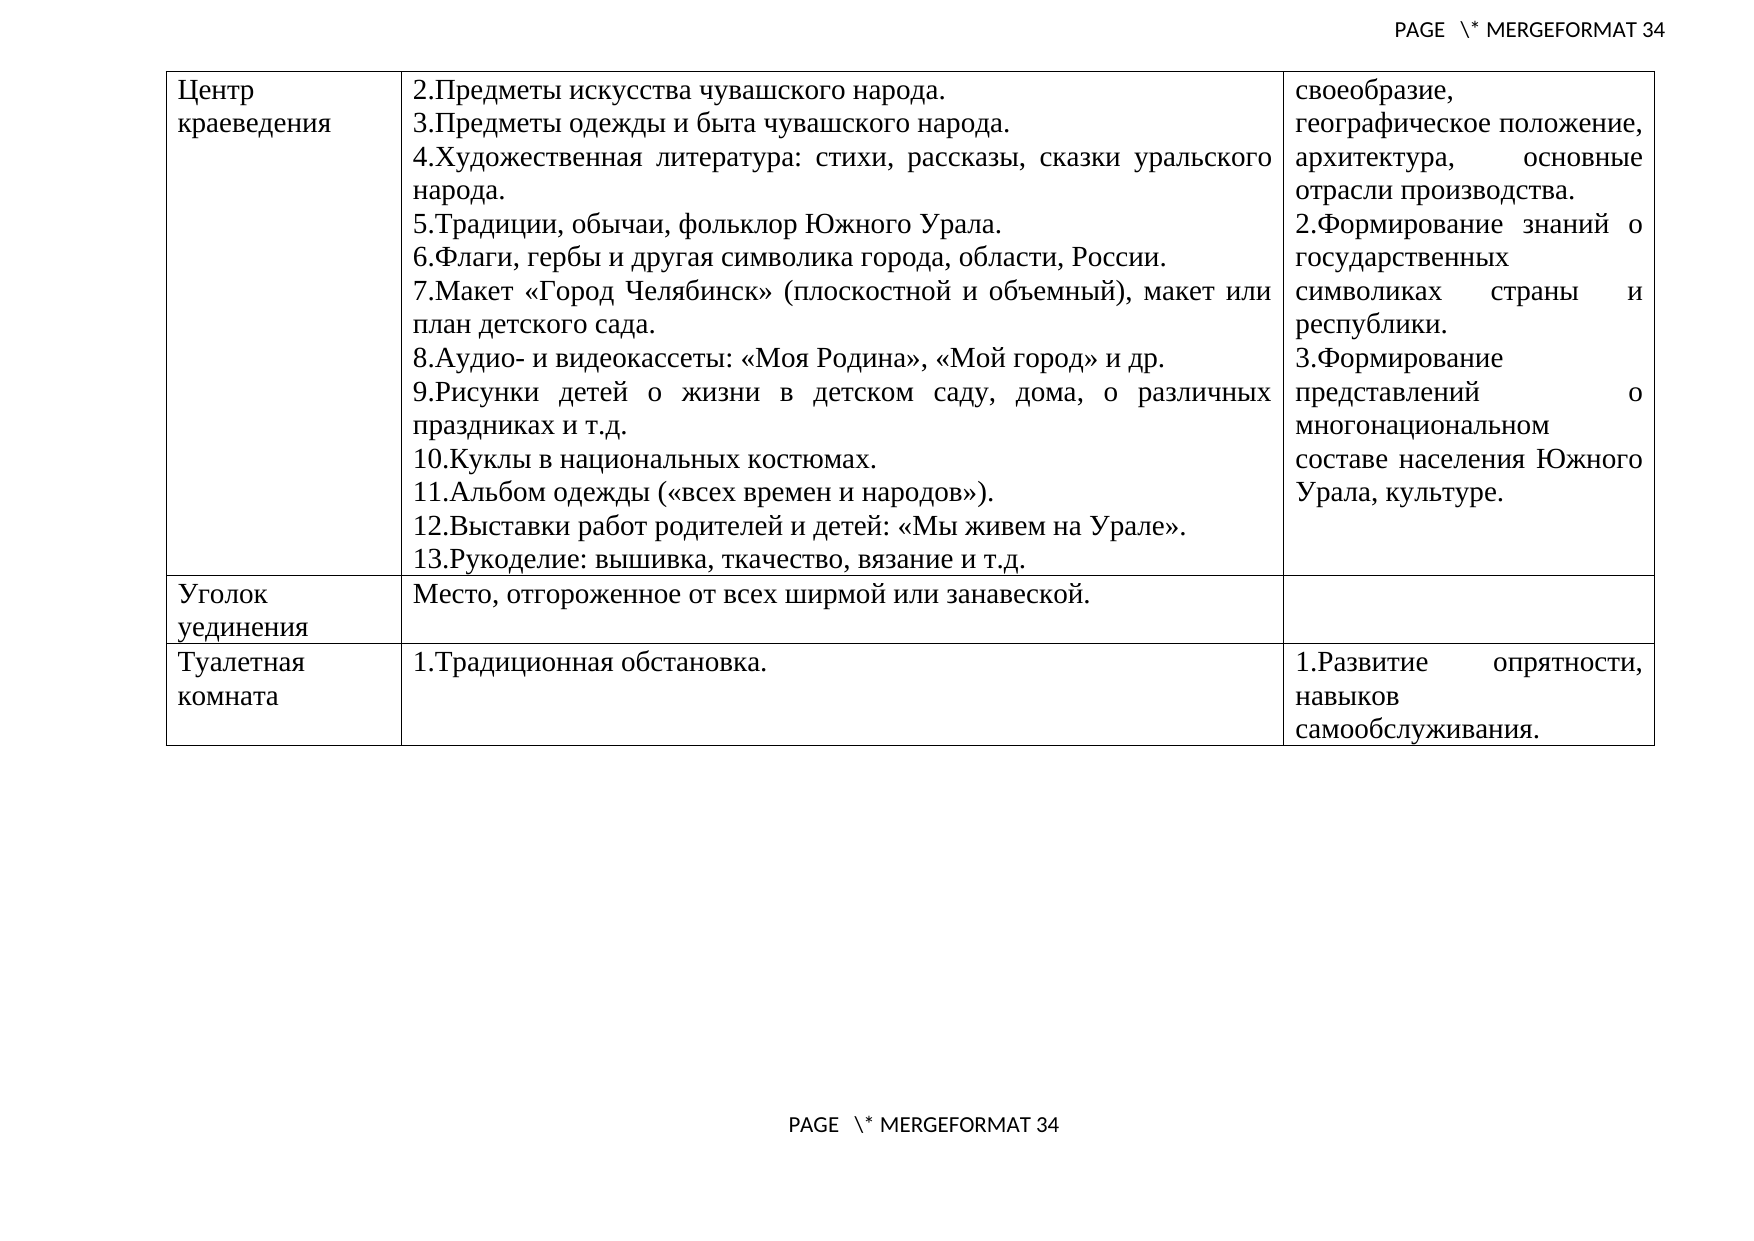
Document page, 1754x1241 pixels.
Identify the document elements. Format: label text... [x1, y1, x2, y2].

table_cell [1284, 576, 1654, 643]
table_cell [402, 72, 1283, 575]
table_cell 1.Традиционная обстановка. [402, 644, 1283, 745]
table_cell 1.Развитие опрятности, навыков самообслуживания. [1284, 644, 1654, 745]
table_cell Уголок уединения [167, 576, 401, 643]
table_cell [1284, 72, 1654, 575]
table_cell Туалетная комната [167, 644, 401, 745]
table_cell Место, отгороженное от всех ширмой или занавеской. [402, 576, 1283, 643]
table_cell Центр краеведения [167, 72, 401, 575]
